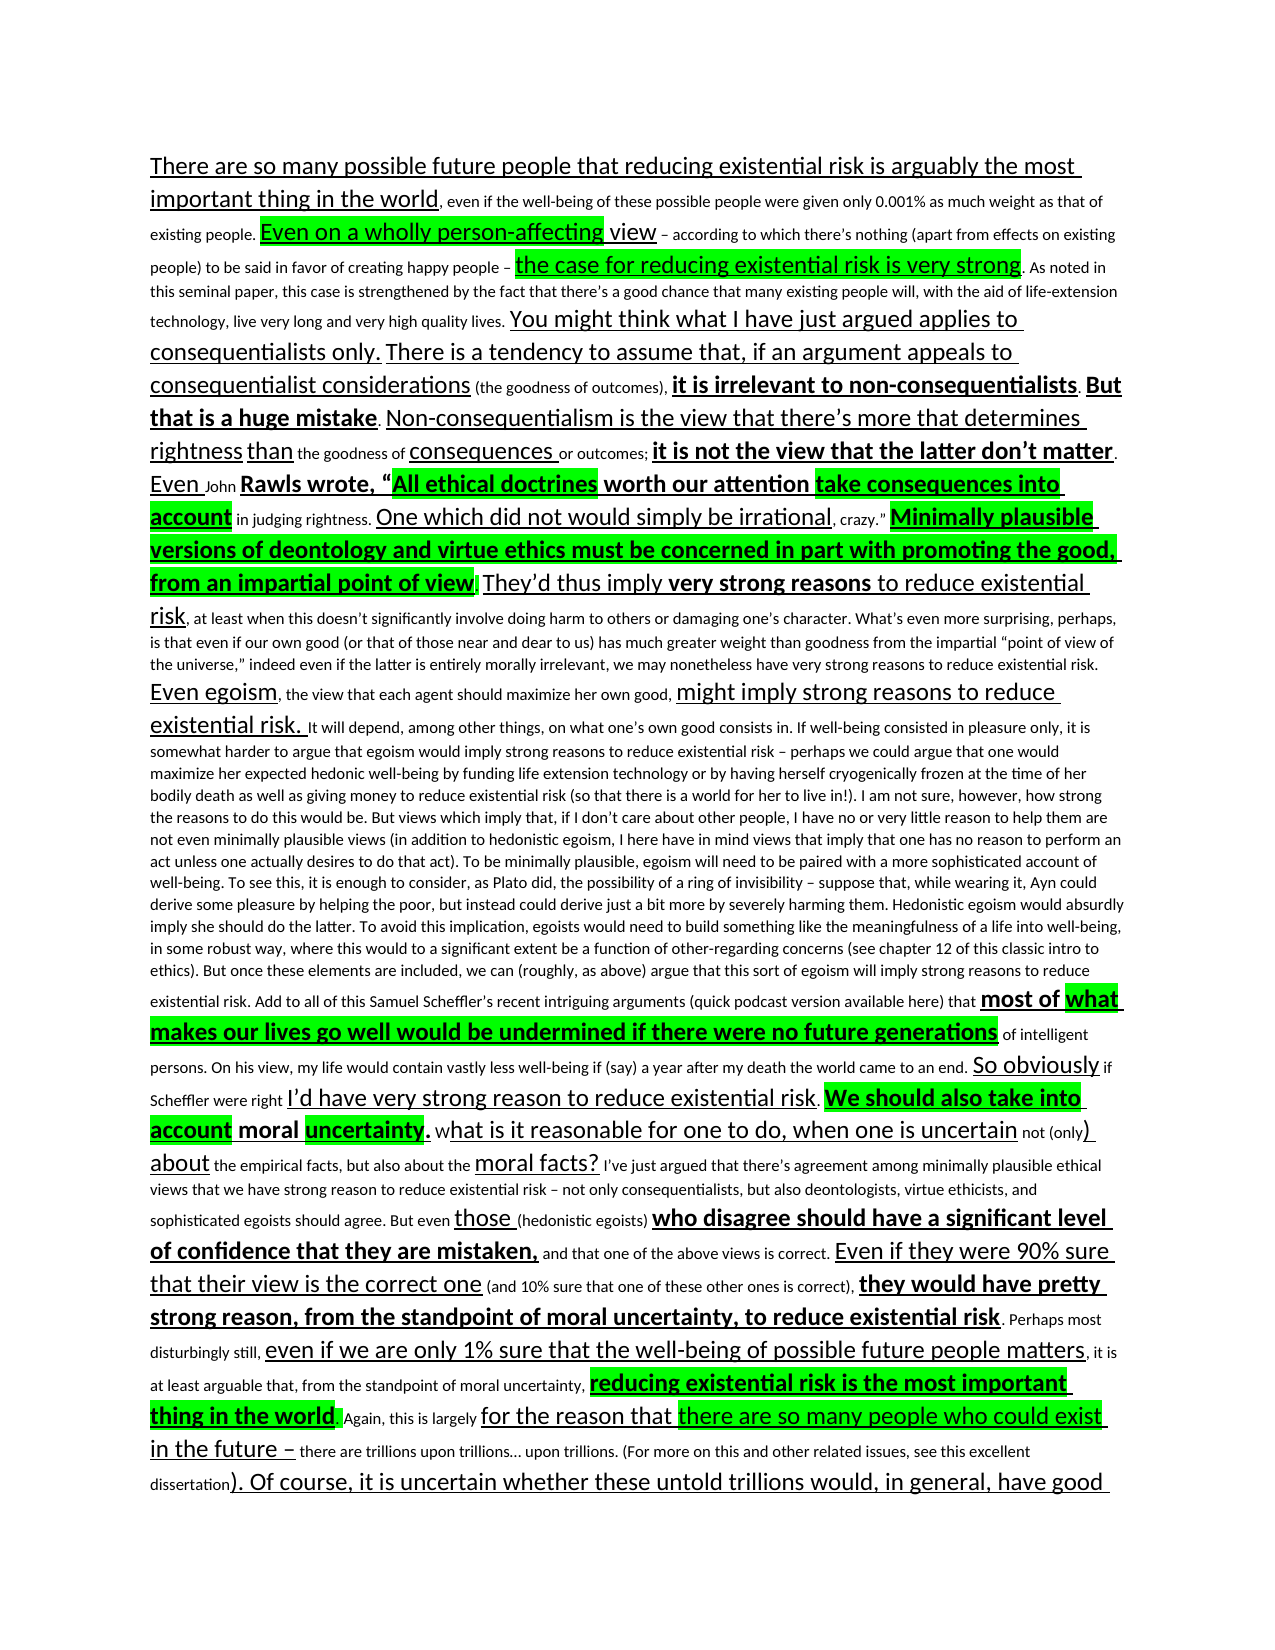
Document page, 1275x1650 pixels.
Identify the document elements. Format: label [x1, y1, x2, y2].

text [150, 150, 1125, 1496]
